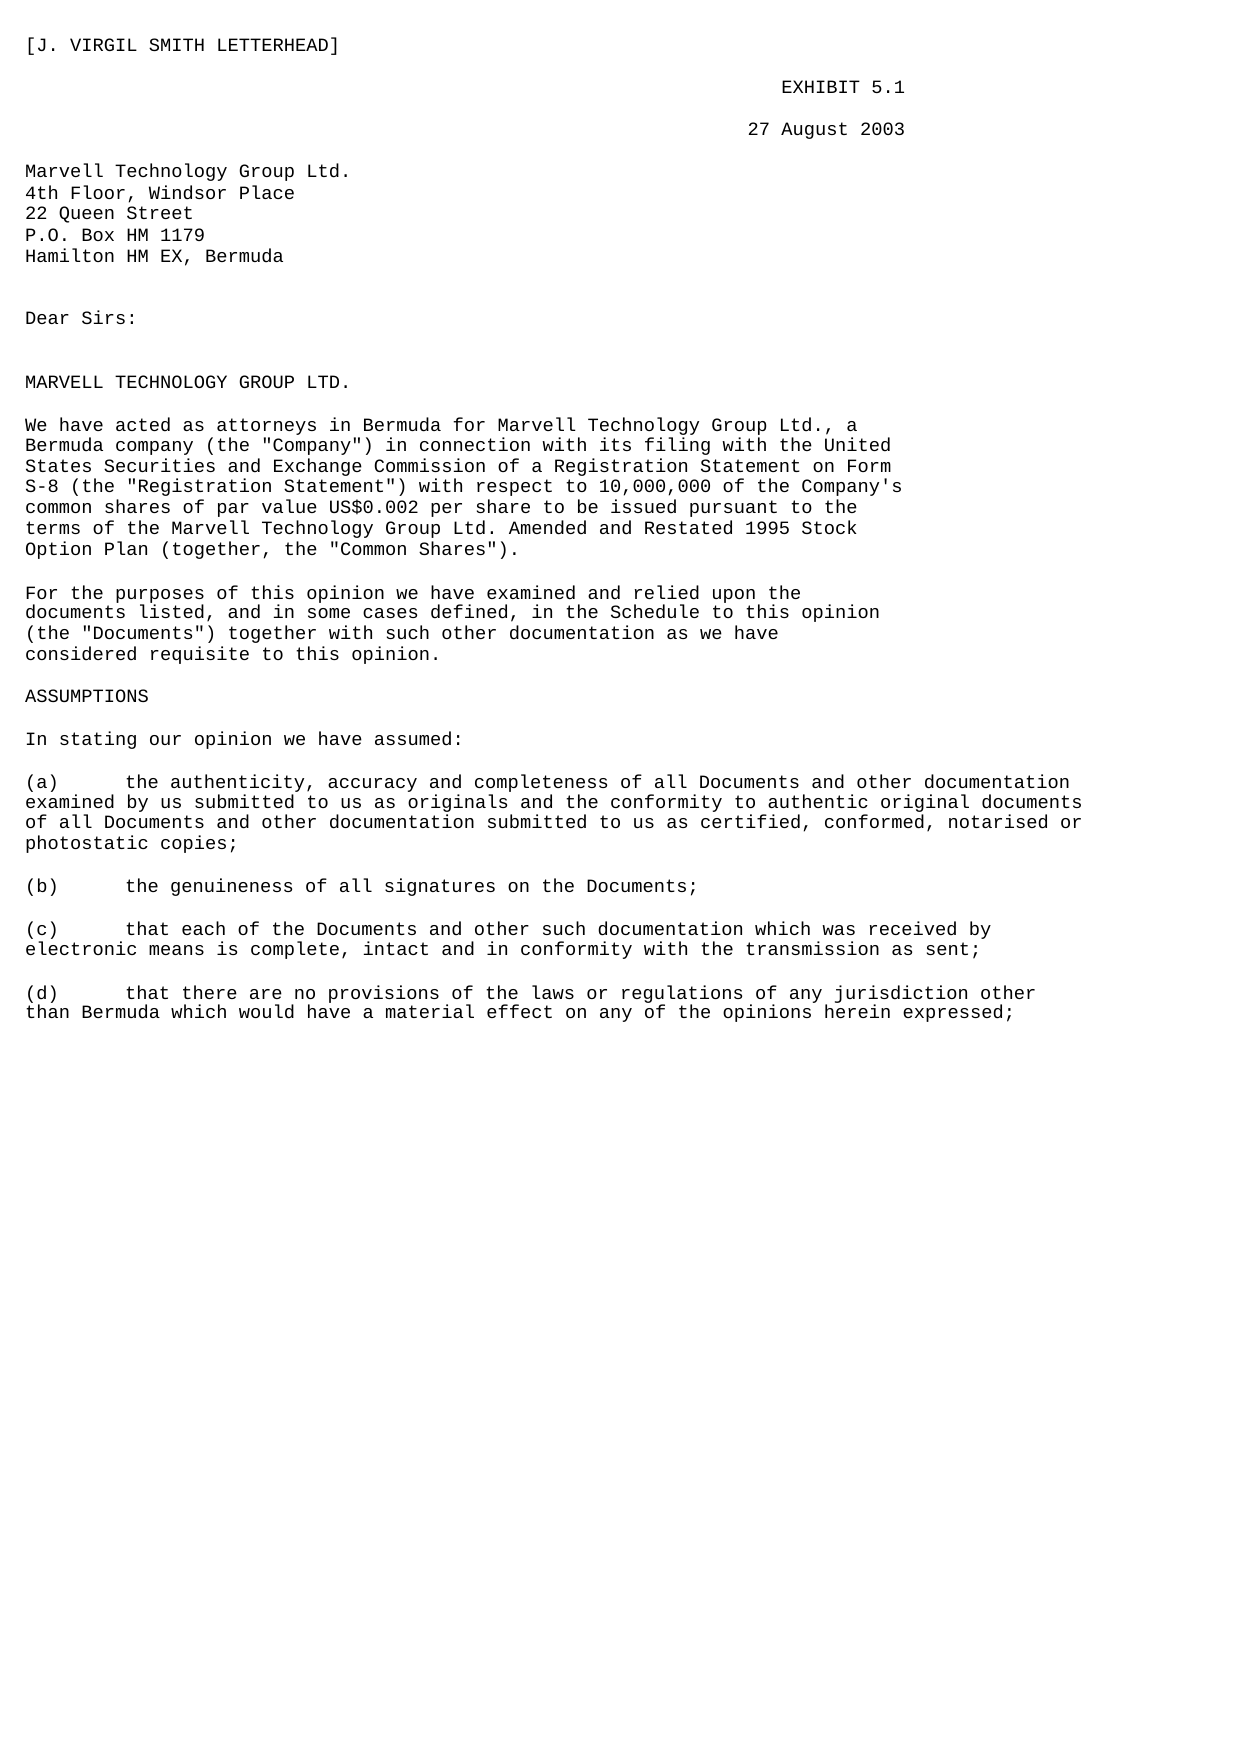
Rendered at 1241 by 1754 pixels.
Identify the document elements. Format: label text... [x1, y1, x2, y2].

text Marvell Technology Group Ltd. [25, 162, 1090, 183]
list the authenticity, accuracy and completeness of all Documents and other documentation examined by us submitted to us as originals and the conformity to authentic original documents of all Documents and other documentation submitted to us as certified, conformed, notarised or photostatic copies; [25, 772, 1090, 855]
text For the purposes of this opinion we have examined and relied upon the documents listed, and in some cases defined, in the Schedule to this opinion (the "Documents") together with such other documentation as we have considered requisite to this opinion. [25, 583, 894, 666]
text Dear Sirs: [25, 309, 1090, 330]
text 22 Queen Street [25, 204, 1090, 225]
list that there are no provisions of the laws or regulations of any jurisdiction other than Bermuda which would have a material effect on any of the opinions herein expressed; [25, 982, 1090, 1024]
text Hamilton HM EX, Bermuda [25, 246, 1090, 267]
text ASSUMPTIONS [25, 687, 1090, 708]
text MARVELL TECHNOLOGY GROUP LTD. [25, 372, 1090, 394]
text In stating our opinion we have assumed: [25, 729, 1090, 751]
text 4th Floor, Windsor Place [25, 183, 1090, 204]
text We have acted as attorneys in Bermuda for Marvell Technology Group Ltd., a Bermuda company (the "Company") in connection with its filing with the United States Securities and Exchange Commission of a Registration Statement on Form S-8 (the "Registration Statement") with respect to 10,000,000 of the Company's common shares of par value US$0.002 per share to be issued pursuant to the terms of the Marvell Technology Group Ltd. Amended and Restated 1995 Stock Option Plan (together, the "Common Shares"). [25, 415, 905, 561]
list that each of the Documents and other such documentation which was received by electronic means is complete, intact and in conformity with the transmission as sent; [25, 919, 1090, 961]
text EXHIBIT 5.1 [25, 77, 905, 99]
list the genuineness of all signatures on the Documents; [25, 877, 1090, 898]
text P.O. Box HM 1179 [25, 225, 1090, 246]
text [J. VIRGIL SMITH LETTERHEAD] [25, 35, 1090, 57]
text 27 August 2003 [25, 120, 905, 141]
